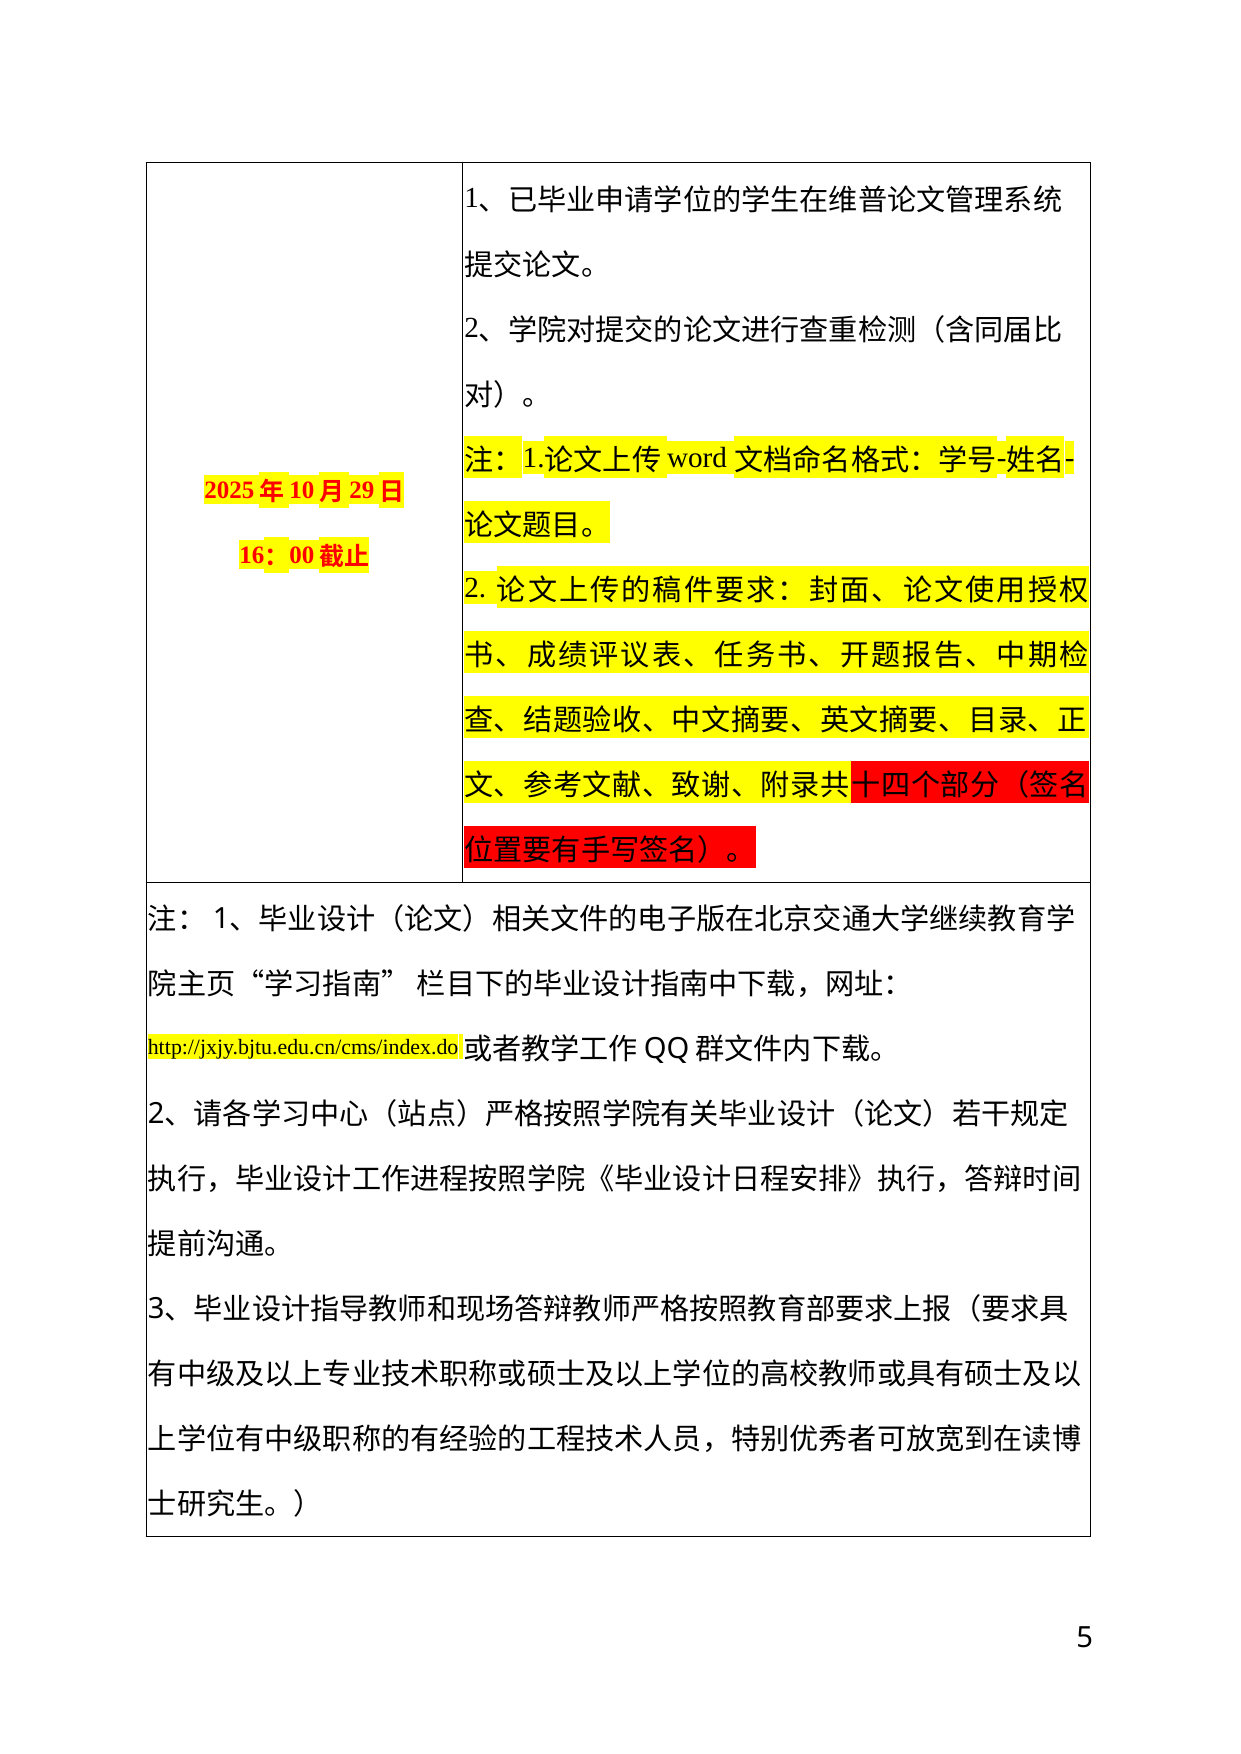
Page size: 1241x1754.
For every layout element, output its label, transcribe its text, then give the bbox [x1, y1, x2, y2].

table_cell 2025年10月29日 16：00截止 [147, 163, 462, 882]
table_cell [147, 883, 1090, 1536]
table_cell 已毕业申请学位的学生在维普论文管理系统提交论文。 学院对提交的论文进行查重检测（含同届比对）。 注：1.论文上传word 文档命名格式：学号-姓名-论文题目。 论文上传的稿件要求：封面、论文使用授权书、成绩评议表、任务书、开题报告、中期检查、结题验收、中文摘要、英文摘要、目录、正文、参考文献、致谢、附录共十四个部分（签名位置要有手写签名）。 [463, 163, 1090, 882]
